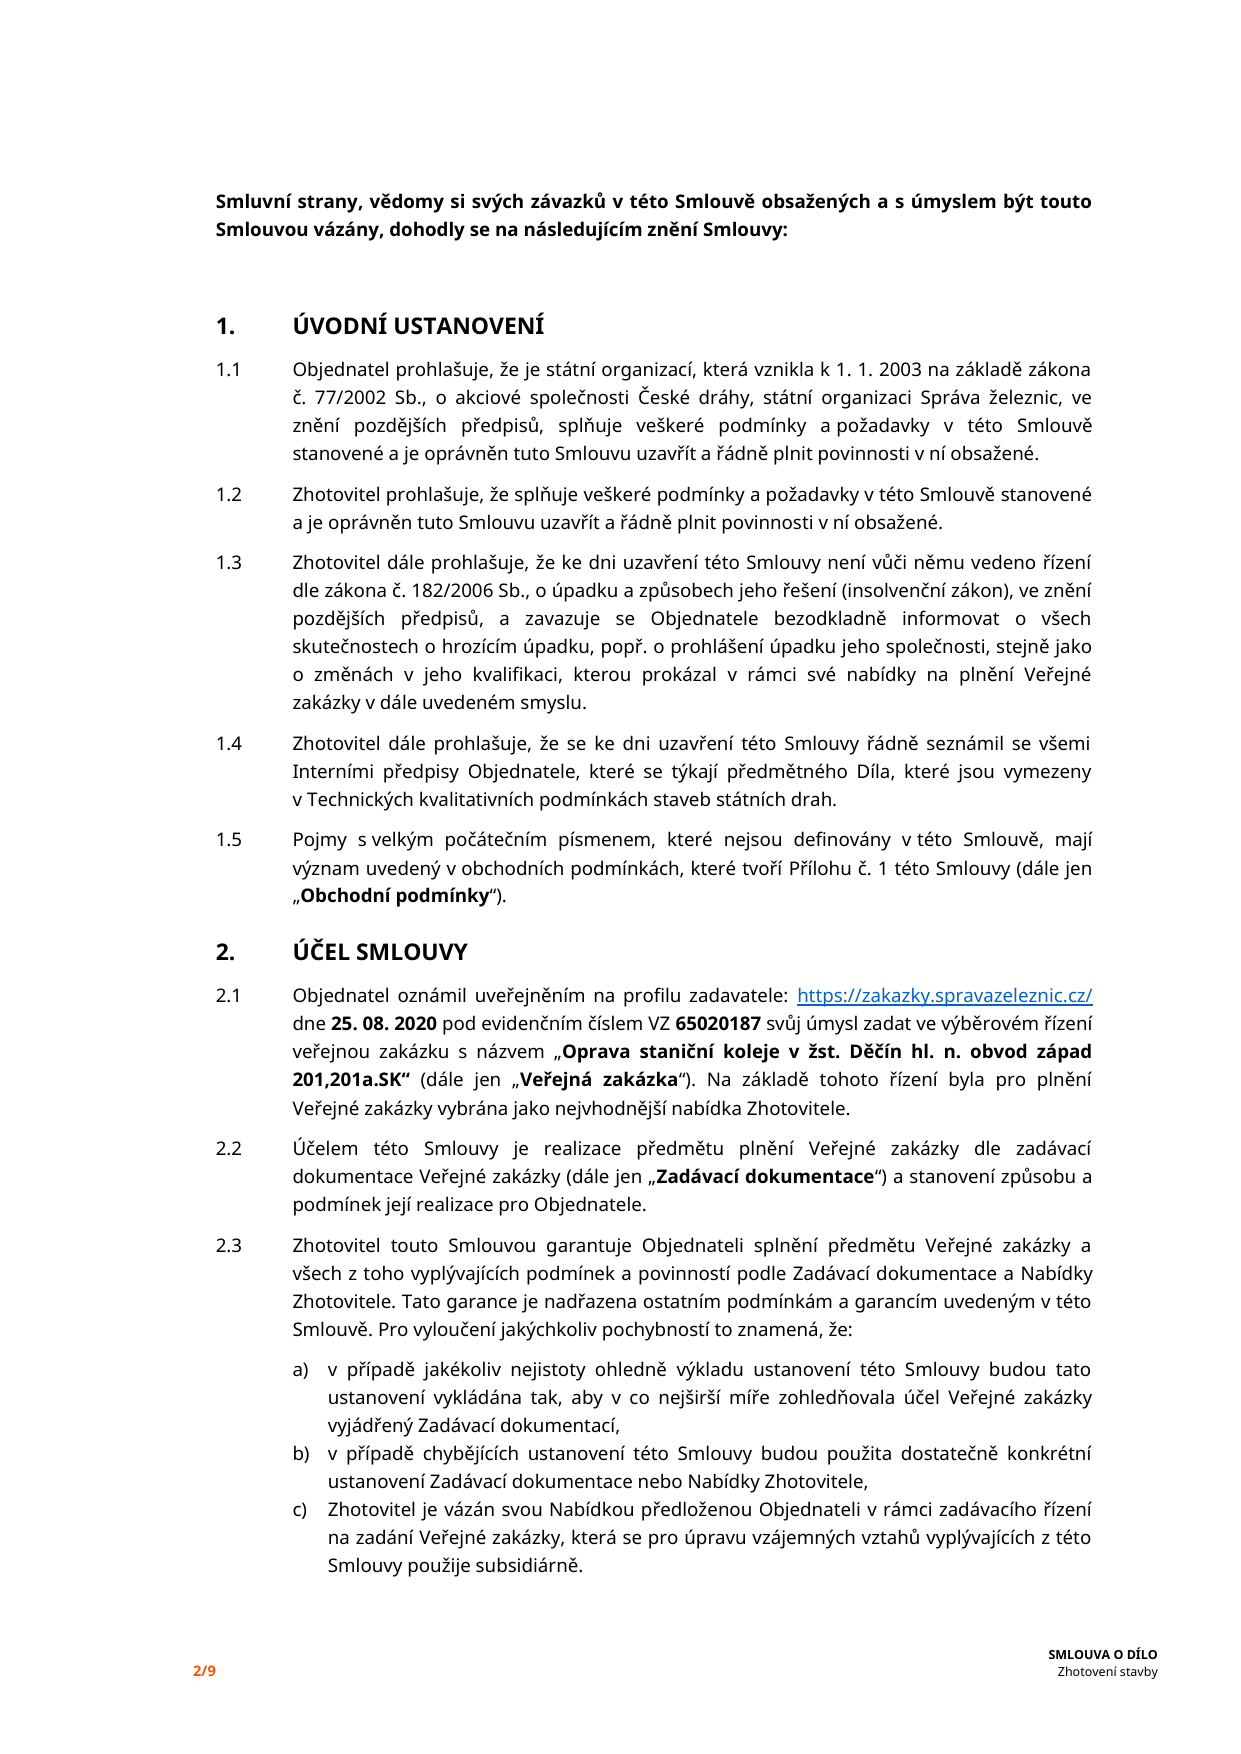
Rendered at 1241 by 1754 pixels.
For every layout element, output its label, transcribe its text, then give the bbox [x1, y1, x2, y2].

text Zhotovitel dále prohlašuje, že se ke dni uzavření této Smlouvy řádně seznámil se všemi Interními předpisy Objednatele, které se týkají předmětného Díla, které jsou vymezeny v Technických kvalitativních podmínkách staveb státních drah. [216, 730, 1093, 812]
text v případě jakékoliv nejistoty ohledně výkladu ustanovení této Smlouvy budou tato ustanovení vykládána tak, aby v co nejširší míře zohledňovala účel Veřejné zakázky vyjádřený Zadávací dokumentací, [292, 1356, 1093, 1438]
text Smluvní strany, vědomy si svých závazků v této Smlouvě obsažených a s úmyslem být touto Smlouvou vázány, dohodly se na následujícím znění Smlouvy: [216, 188, 1093, 242]
text Zhotovitel dále prohlašuje, že ke dni uzavření této Smlouvy není vůči němu vedeno řízení dle zákona č. 182/2006 Sb., o úpadku a způsobech jeho řešení (insolvenční zákon), ve znění pozdějších předpisů, a zavazuje se Objednatele bezodkladně informovat o všech skutečnostech o hrozícím úpadku, popř. o prohlášení úpadku jeho společnosti, stejně jako o změnách v jeho kvalifikaci, kterou prokázal v rámci své nabídky na plnění Veřejné zakázky v dále uvedeném smyslu. [216, 549, 1093, 715]
text Zhotovitel prohlašuje, že splňuje veškeré podmínky a požadavky v této Smlouvě stanovené a je oprávněn tuto Smlouvu uzavřít a řádně plnit povinnosti v ní obsažené. [216, 481, 1093, 534]
text Účelem této Smlouvy je realizace předmětu plnění Veřejné zakázky dle zadávací dokumentace Veřejné zakázky (dále jen „Zadávací dokumentace“) a stanovení způsobu a podmínek její realizace pro Objednatele. [216, 1135, 1093, 1217]
text Objednatel prohlašuje, že je státní organizací, která vznikla k 1. 1. 2003 na základě zákona č. 77/2002 Sb., o akciové společnosti České dráhy, státní organizaci Správa železnic, ve znění pozdějších předpisů, splňuje veškeré podmínky a požadavky v této Smlouvě stanovené a je oprávněn tuto Smlouvu uzavřít a řádně plnit povinnosti v ní obsažené. [216, 356, 1093, 466]
text Objednatel oznámil uveřejněním na profilu zadavatele: https://zakazky.spravazeleznic.cz/ dne 25. 08. 2020 pod evidenčním číslem VZ 65020187 svůj úmysl zadat ve výběrovém řízení veřejnou zakázku s názvem „Oprava staniční koleje v žst. Děčín hl. n. obvod západ 201,201a.SK“ (dále jen „Veřejná zakázka“). Na základě tohoto řízení byla pro plnění Veřejné zakázky vybrána jako nejvhodnější nabídka Zhotovitele. [216, 983, 1093, 1120]
text Zhotovitel je vázán svou Nabídkou předloženou Objednateli v rámci zadávacího řízení na zadání Veřejné zakázky, která se pro úpravu vzájemných vztahů vyplývajících z této Smlouvy použije subsidiárně. [292, 1497, 1093, 1578]
text v případě chybějících ustanovení této Smlouvy budou použita dostatečně konkrétní ustanovení Zadávací dokumentace nebo Nabídky Zhotovitele, [292, 1441, 1093, 1494]
text Pojmy s velkým počátečním písmenem, které nejsou definovány v této Smlouvě, mají význam uvedený v obchodních podmínkách, které tvoří Přílohu č. 1 této Smlouvy (dále jen „Obchodní podmínky“). [216, 827, 1093, 908]
text ÚVODNÍ USTANOVENÍ [216, 309, 1093, 341]
text Zhotovitel touto Smlouvou garantuje Objednateli splnění předmětu Veřejné zakázky a všech z toho vyplývajících podmínek a povinností podle Zadávací dokumentace a Nabídky Zhotovitele. Tato garance je nadřazena ostatním podmínkám a garancím uvedeným v této Smlouvě. Pro vyloučení jakýchkoliv pochybností to znamená, že: [216, 1232, 1093, 1341]
text ÚČEL SMLOUVY [216, 936, 1093, 967]
